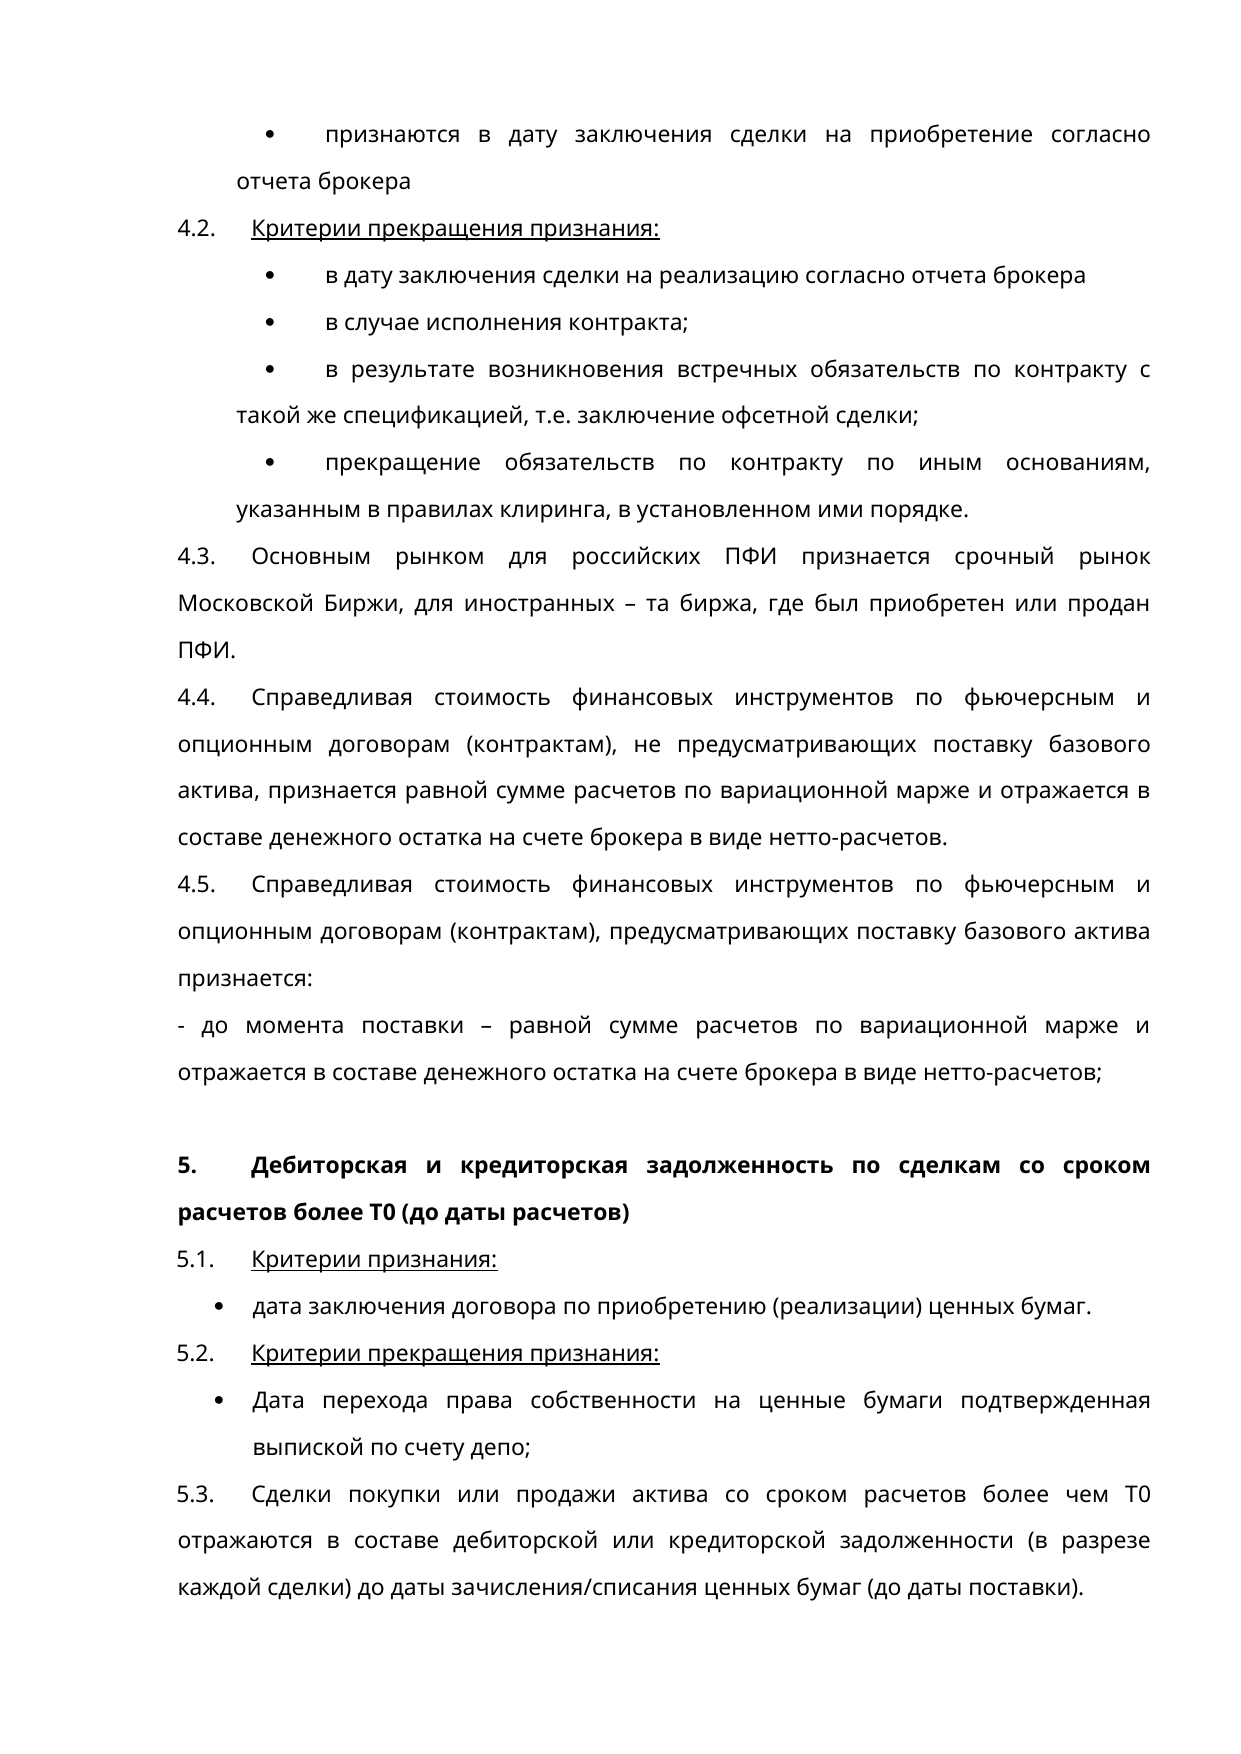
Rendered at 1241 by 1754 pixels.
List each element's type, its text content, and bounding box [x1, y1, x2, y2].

list Критерии прекращения признания: [177, 212, 1152, 243]
list признаются в дату заключения сделки на приобретение согласно отчета брокера [236, 118, 1152, 196]
list дата заключения договора по приобретению (реализации) ценных бумаг. [215, 1290, 1152, 1321]
list - до момента поставки – равной сумме расчетов по вариационной марже и отражается в составе денежного остатка на счете брокера в виде нетто-расчетов; [177, 1009, 1152, 1087]
list Дата перехода права собственности на ценные бумаги подтвержденная выпиской по счету депо; [215, 1384, 1152, 1462]
list в результате возникновения встречных обязательств по контракту с такой же спецификацией, т.е. заключение офсетной сделки; [236, 352, 1152, 431]
list Критерии прекращения признания: [176, 1337, 1152, 1368]
list Дебиторская и кредиторская задолженность по сделкам со сроком расчетов более Т0 (до даты расчетов) [177, 1149, 1152, 1227]
list Основным рынком для российских ПФИ признается срочный рынок Московской Биржи, для иностранных – та биржа, где был приобретен или продан ПФИ. [177, 540, 1152, 665]
list Сделки покупки или продажи актива со сроком расчетов более чем Т0 отражаются в составе дебиторской или кредиторской задолженности (в разрезе каждой сделки) до даты зачисления/списания ценных бумаг (до даты поставки). [176, 1477, 1152, 1602]
list в дату заключения сделки на реализацию согласно отчета брокера [236, 259, 1152, 290]
list прекращение обязательств по контракту по иным основаниям, указанным в правилах клиринга, в установленном ими порядке. [236, 446, 1152, 524]
list Справедливая стоимость финансовых инструментов по фьючерсным и опционным договорам (контрактам), предусматривающих поставку базового актива признается: [177, 868, 1152, 993]
list в случае исполнения контракта; [236, 306, 1152, 337]
list Критерии признания: [176, 1243, 1152, 1274]
list Справедливая стоимость финансовых инструментов по фьючерсным и опционным договорам (контрактам), не предусматривающих поставку базового актива, признается равной сумме расчетов по вариационной марже и отражается в составе денежного остатка на счете брокера в виде нетто-расчетов. [177, 681, 1152, 852]
